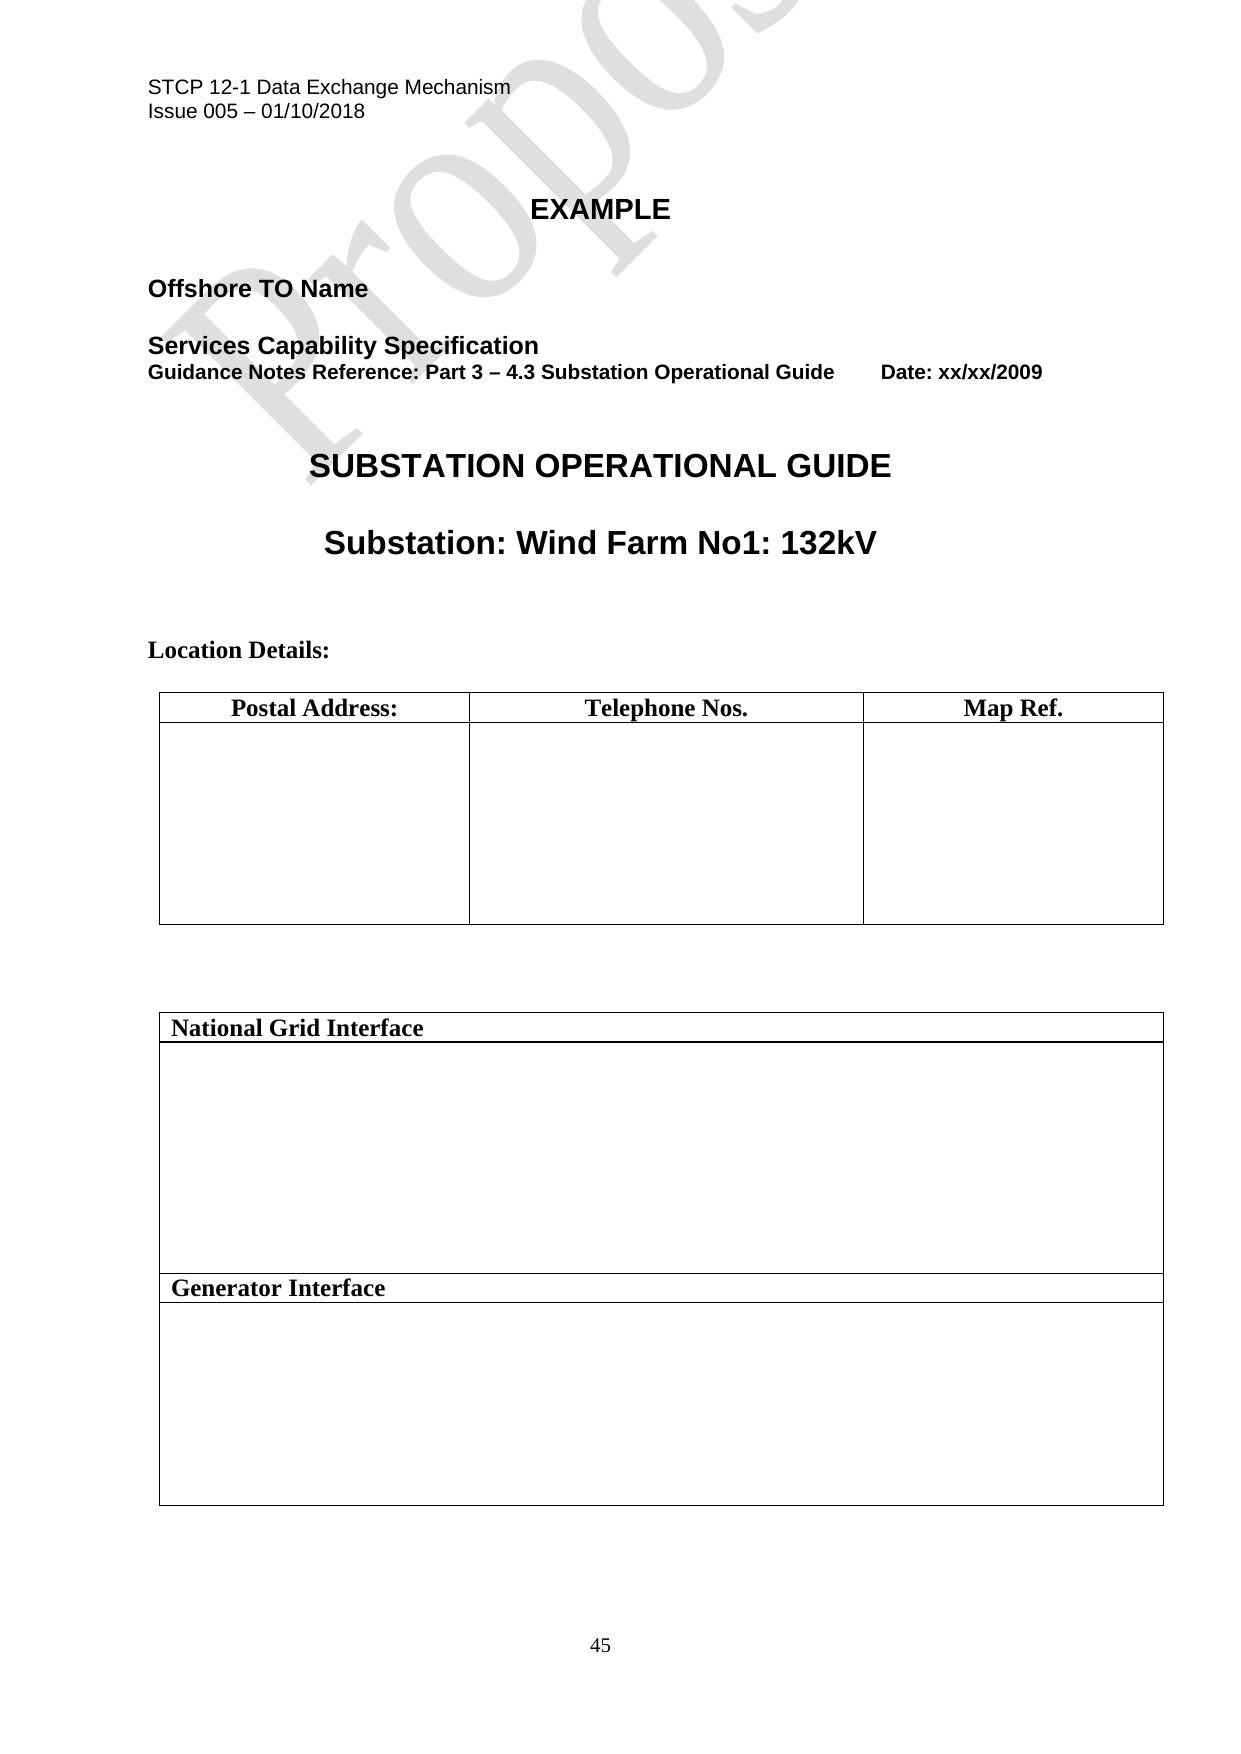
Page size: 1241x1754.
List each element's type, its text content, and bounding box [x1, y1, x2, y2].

table_header Map Ref. [864, 693, 1163, 722]
table_header Postal Address: [160, 693, 469, 722]
table_header Telephone Nos. [470, 693, 863, 722]
subtitle Substation: Wind Farm No1: 132kV [148, 523, 1053, 562]
text EXAMPLE [148, 192, 1053, 226]
title SUBSTATION OPERATIONAL GUIDE [148, 446, 1053, 485]
table_cell [864, 723, 1163, 924]
text Services Capability Specification [148, 331, 1053, 360]
table_cell [470, 723, 863, 924]
table_cell Generator Interface [160, 1274, 1163, 1302]
table_cell [160, 723, 469, 924]
text Guidance Notes Reference: Part 3 – 4.3 Substation Operational Guide Date: xx/xx/2009 [148, 360, 1053, 384]
table_header National Grid Interface [160, 1013, 1163, 1041]
text Offshore TO Name [148, 274, 1053, 302]
text Location Details: [148, 635, 1053, 663]
table_cell [160, 1303, 1163, 1504]
table_cell [160, 1043, 1163, 1272]
